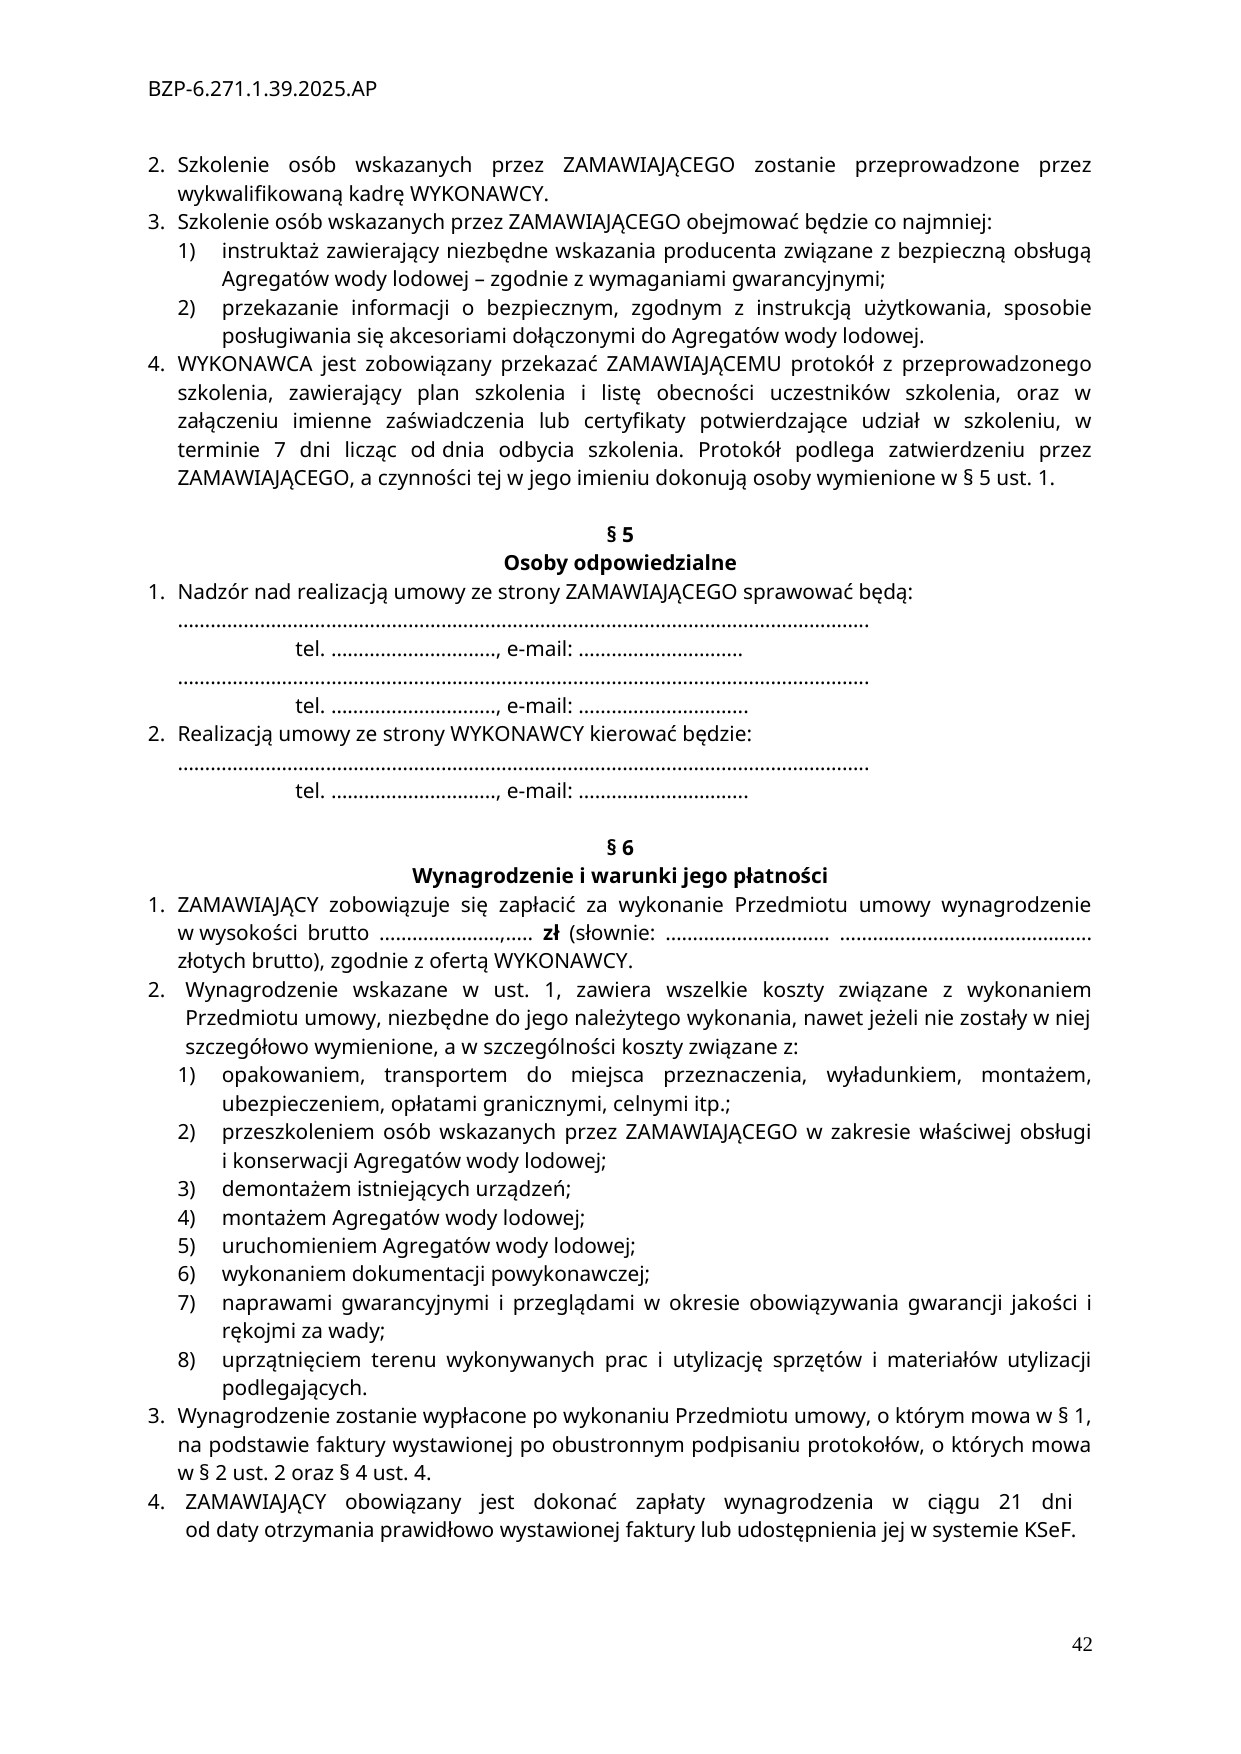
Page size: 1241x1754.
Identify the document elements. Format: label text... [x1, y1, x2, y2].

list przeszkoleniem osób wskazanych przez ZAMAWIAJĄCEGO w zakresie właściwej obsługi i konserwacji Agregatów wody lodowej; [177, 1117, 1092, 1174]
list ………………………………………………………………………………………………….………….. [177, 605, 1092, 634]
list uprzątnięciem terenu wykonywanych prac i utylizację sprzętów i materiałów utylizacji podlegających. [177, 1345, 1092, 1402]
list Realizacją umowy ze strony WYKONAWCY kierować będzie: [148, 719, 1092, 748]
list tel. ………………….…….., e-mail: ………………….……... [251, 691, 1092, 719]
list Szkolenie osób wskazanych przez ZAMAWIAJĄCEGO zostanie przeprowadzone przez wykwalifikowaną kadrę WYKONAWCY. [148, 150, 1092, 207]
text § 5 [148, 520, 1092, 548]
list uruchomieniem Agregatów wody lodowej; [177, 1231, 1092, 1259]
list Szkolenie osób wskazanych przez ZAMAWIAJĄCEGO obejmować będzie co najmniej: [148, 207, 1092, 236]
list wykonaniem dokumentacji powykonawczej; [177, 1259, 1092, 1288]
list demontażem istniejących urządzeń; [177, 1174, 1092, 1203]
list tel. ………………….…….., e-mail: ………………….……... [251, 776, 1092, 804]
list naprawami gwarancyjnymi i przeglądami w okresie obowiązywania gwarancji jakości i rękojmi za wady; [177, 1288, 1092, 1345]
text § 6 [148, 833, 1092, 861]
list WYKONAWCA jest zobowiązany przekazać ZAMAWIAJĄCEMU protokół z przeprowadzonego szkolenia, zawierający plan szkolenia i listę obecności uczestników szkolenia, oraz w załączeniu imienne zaświadczenia lub certyfikaty potwierdzające udział w szkoleniu, w terminie 7 dni licząc od dnia odbycia szkolenia. Protokół podlega zatwierdzeniu przez ZAMAWIAJĄCEGO, a czynności tej w jego imieniu dokonują osoby wymienione w § 5 ust. 1. [148, 349, 1092, 492]
text Wynagrodzenie i warunki jego płatności [148, 861, 1092, 890]
list ZAMAWIAJĄCY zobowiązuje się zapłacić za wykonanie Przedmiotu umowy wynagrodzenie w wysokości brutto ………………….,….. zł (słownie: ………………………… ………………………………………. złotych brutto), zgodnie z ofertą WYKONAWCY. [148, 890, 1092, 975]
list opakowaniem, transportem do miejsca przeznaczenia, wyładunkiem, montażem, ubezpieczeniem, opłatami granicznymi, celnymi itp.; [177, 1060, 1092, 1117]
list ………………………………………………………………………………………………….………….. [177, 748, 1092, 776]
list ZAMAWIAJĄCY obowiązany jest dokonać zapłaty wynagrodzenia w ciągu 21 dni od daty otrzymania prawidłowo wystawionej faktury lub udostępnienia jej w systemie KSeF. [148, 1487, 1092, 1544]
list tel. ………………….…….., e-mail: ………………….…….. [251, 634, 1092, 662]
list przekazanie informacji o bezpiecznym, zgodnym z instrukcją użytkowania, sposobie posługiwania się akcesoriami dołączonymi do Agregatów wody lodowej. [177, 293, 1092, 349]
list instruktaż zawierający niezbędne wskazania producenta związane z bezpieczną obsługą Agregatów wody lodowej – zgodnie z wymaganiami gwarancyjnymi; [177, 236, 1092, 293]
list Wynagrodzenie zostanie wypłacone po wykonaniu Przedmiotu umowy, o którym mowa w § 1, na podstawie faktury wystawionej po obustronnym podpisaniu protokołów, o których mowa w § 2 ust. 2 oraz § 4 ust. 4. [148, 1402, 1092, 1487]
list Nadzór nad realizacją umowy ze strony ZAMAWIAJĄCEGO sprawować będą: [148, 577, 1092, 605]
list ………………………………………………………………………………………………….………….. [177, 662, 1092, 691]
list montażem Agregatów wody lodowej; [177, 1203, 1092, 1231]
text Osoby odpowiedzialne [148, 548, 1092, 577]
list Wynagrodzenie wskazane w ust. 1, zawiera wszelkie koszty związane z wykonaniem Przedmiotu umowy, niezbędne do jego należytego wykonania, nawet jeżeli nie zostały w niej szczegółowo wymienione, a w szczególności koszty związane z: [148, 975, 1092, 1060]
